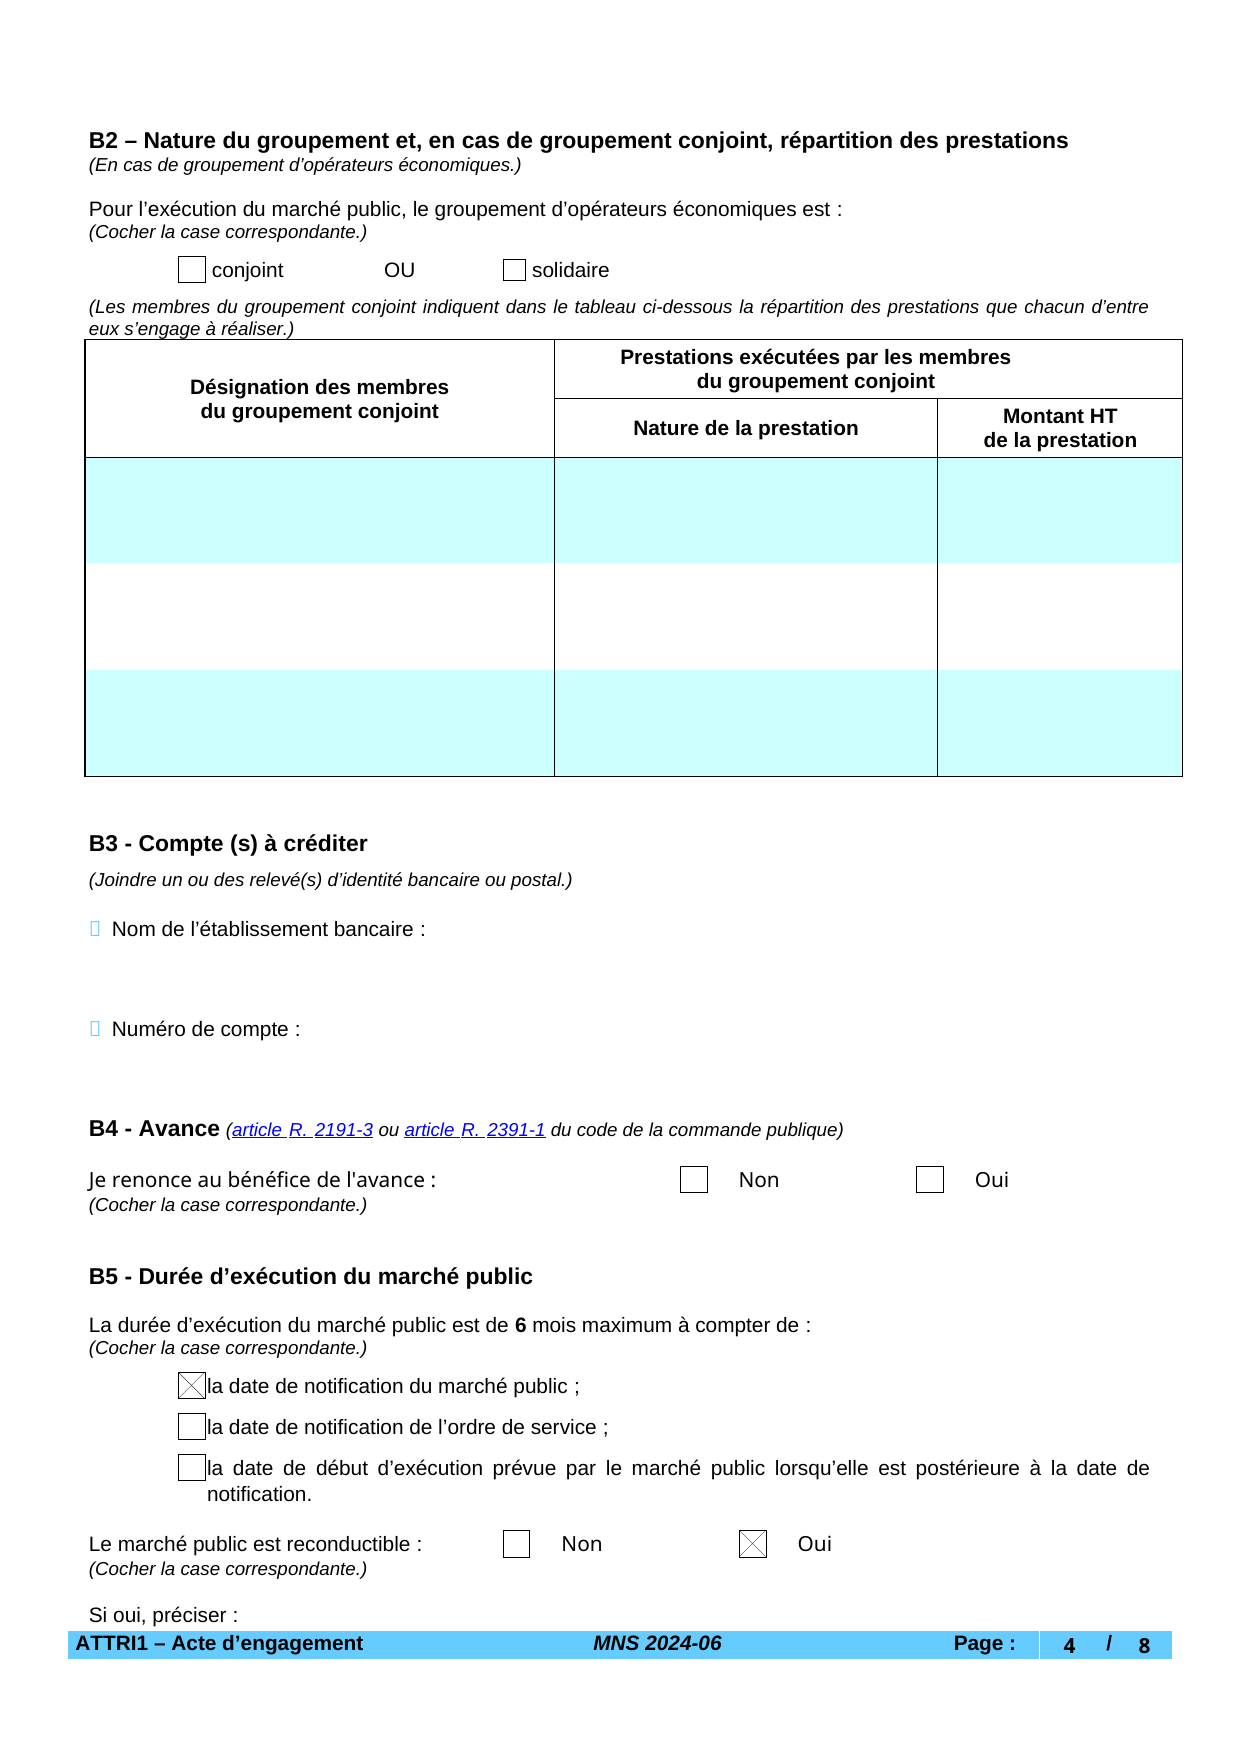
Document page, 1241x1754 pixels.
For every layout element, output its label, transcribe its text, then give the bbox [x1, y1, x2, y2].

text B2 – Nature du groupement et, en cas de groupement conjoint, répartition des prestations [89, 127, 1152, 154]
text La durée d’exécution du marché public est de 6 mois maximum à compter de : [89, 1313, 1152, 1337]
text  Nom de l’établissement bancaire : [89, 914, 1152, 942]
table_cell [86, 458, 554, 563]
text conjoint OU solidaire [89, 255, 1152, 283]
table_cell [555, 564, 937, 670]
text (En cas de groupement d’opérateurs économiques.) [89, 154, 1152, 175]
text Je renonce au bénéfice de l'avance : Non Oui [89, 1165, 1152, 1193]
text la date de début d’exécution prévue par le marché public lorsqu’elle est postérieure à la date de notification. [148, 1453, 1152, 1505]
text (Cocher la case correspondante.) [89, 221, 1152, 242]
text  Numéro de compte : [89, 1014, 1152, 1043]
text (Cocher la case correspondante.) [89, 1337, 1152, 1359]
table_cell [938, 458, 1182, 563]
table_cell [938, 670, 1182, 776]
text Pour l’exécution du marché public, le groupement d’opérateurs économiques est : [89, 197, 1152, 221]
text B3 - Compte (s) à créditer [89, 829, 1152, 856]
subtitle B5 - Durée d’exécution du marché public [89, 1263, 1152, 1289]
text la date de notification du marché public ; [148, 1371, 1152, 1399]
table_cell [938, 564, 1182, 670]
table_cell [86, 564, 554, 670]
table_header Désignation des membres du groupement conjoint [86, 340, 554, 457]
text la date de notification de l’ordre de service ; [148, 1412, 1152, 1441]
table_cell [86, 670, 554, 776]
text Le marché public est reconductible : Non Oui [89, 1529, 1152, 1558]
table_header Prestations exécutées par les membres du groupement conjoint [555, 340, 1182, 398]
text (Cocher la case correspondante.) [89, 1558, 1152, 1579]
table_cell [555, 458, 937, 563]
text (Cocher la case correspondante.) [89, 1193, 1152, 1215]
text Si oui, préciser : [89, 1603, 1152, 1627]
table_cell [555, 670, 937, 776]
table_cell Nature de la prestation [555, 399, 937, 457]
text (Joindre un ou des relevé(s) d’identité bancaire ou postal.) [89, 868, 1152, 890]
text B4 - Avance (article R. 2191-3 ou article R. 2391-1 du code de la commande publique) [89, 1114, 1152, 1141]
text (Les membres du groupement conjoint indiquent dans le tableau ci-dessous la répartition des prestations que chacun d’entre eux s’engage à réaliser.) [89, 296, 1152, 339]
table_cell Montant HT de la prestation [938, 399, 1182, 457]
